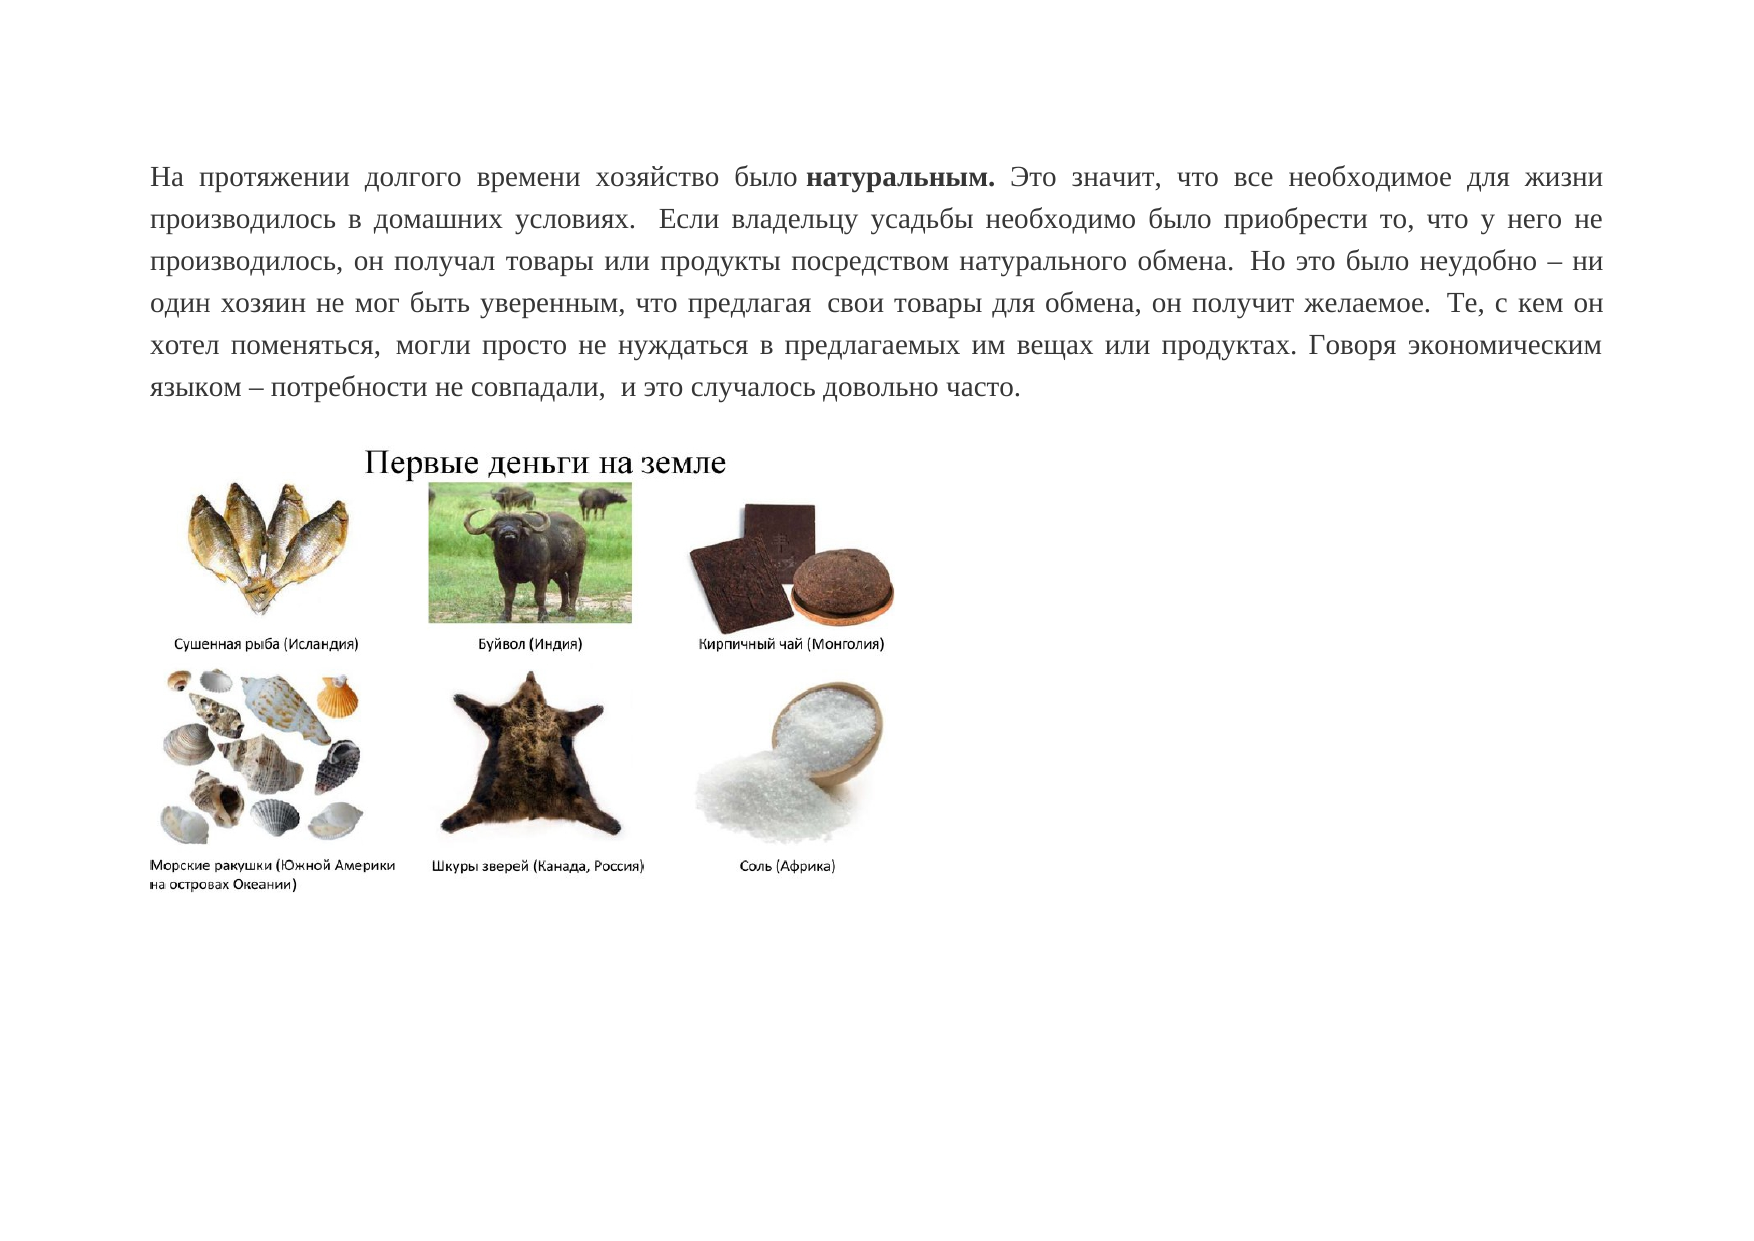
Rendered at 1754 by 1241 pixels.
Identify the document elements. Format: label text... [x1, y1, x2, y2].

text На протяжении долгого времени хозяйство было натуральным. Это значит, что все необходимое для жизни производилось в домашних условиях. Если владельцу усадьбы необходимо было приобрести то, что у него не производилось, он получал товары или продукты посредством натурального обмена. Но это было неудобно – ни один хозяин не мог быть уверенным, что предлагая свои товары для обмена, он получит желаемое. Те, с кем он хотел поменяться, могли просто не нуждаться в предлагаемых им вещах или продуктах. Говоря экономическим языком – потребности не совпадали, и это случалось довольно часто. [150, 150, 1604, 403]
picture [150, 403, 896, 962]
